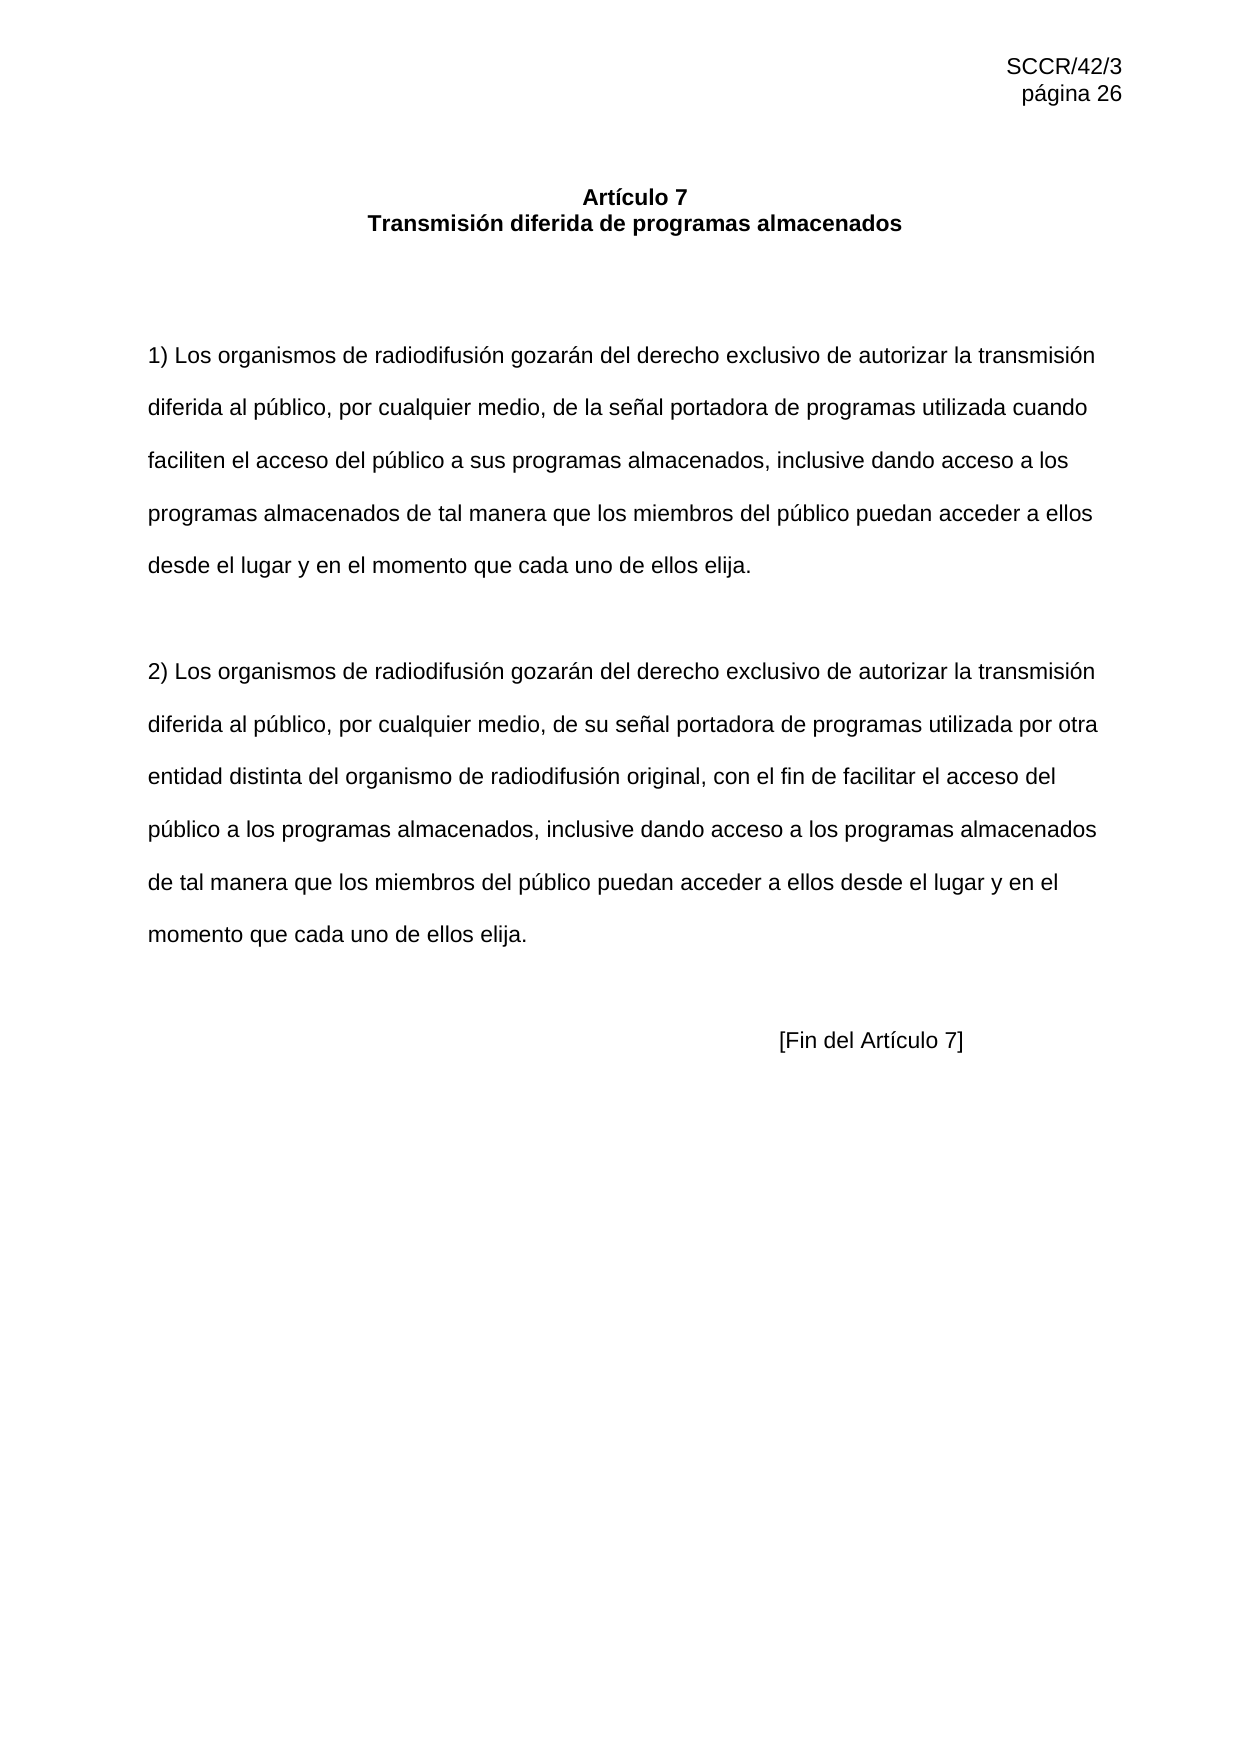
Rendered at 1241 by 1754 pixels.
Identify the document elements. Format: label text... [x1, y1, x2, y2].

text [Fin del Artículo 7] [620, 1027, 1122, 1053]
text 2) Los organismos de radiodifusión gozarán del derecho exclusivo de autorizar la transmisión diferida al público, por cualquier medio, de su señal portadora de programas utilizada por otra entidad distinta del organismo de radiodifusión original, con el fin de facilitar el acceso del público a los programas almacenados, inclusive dando acceso a los programas almacenados de tal manera que los miembros del público puedan acceder a ellos desde el lugar y en el momento que cada uno de ellos elija. [148, 658, 1122, 948]
text 1) Los organismos de radiodifusión gozarán del derecho exclusivo de autorizar la transmisión diferida al público, por cualquier medio, de la señal portadora de programas utilizada cuando faciliten el acceso del público a sus programas almacenados, inclusive dando acceso a los programas almacenados de tal manera que los miembros del público puedan acceder a ellos desde el lugar y en el momento que cada uno de ellos elija. [148, 342, 1122, 579]
text Artículo 7 Transmisión diferida de programas almacenados [148, 183, 1122, 236]
